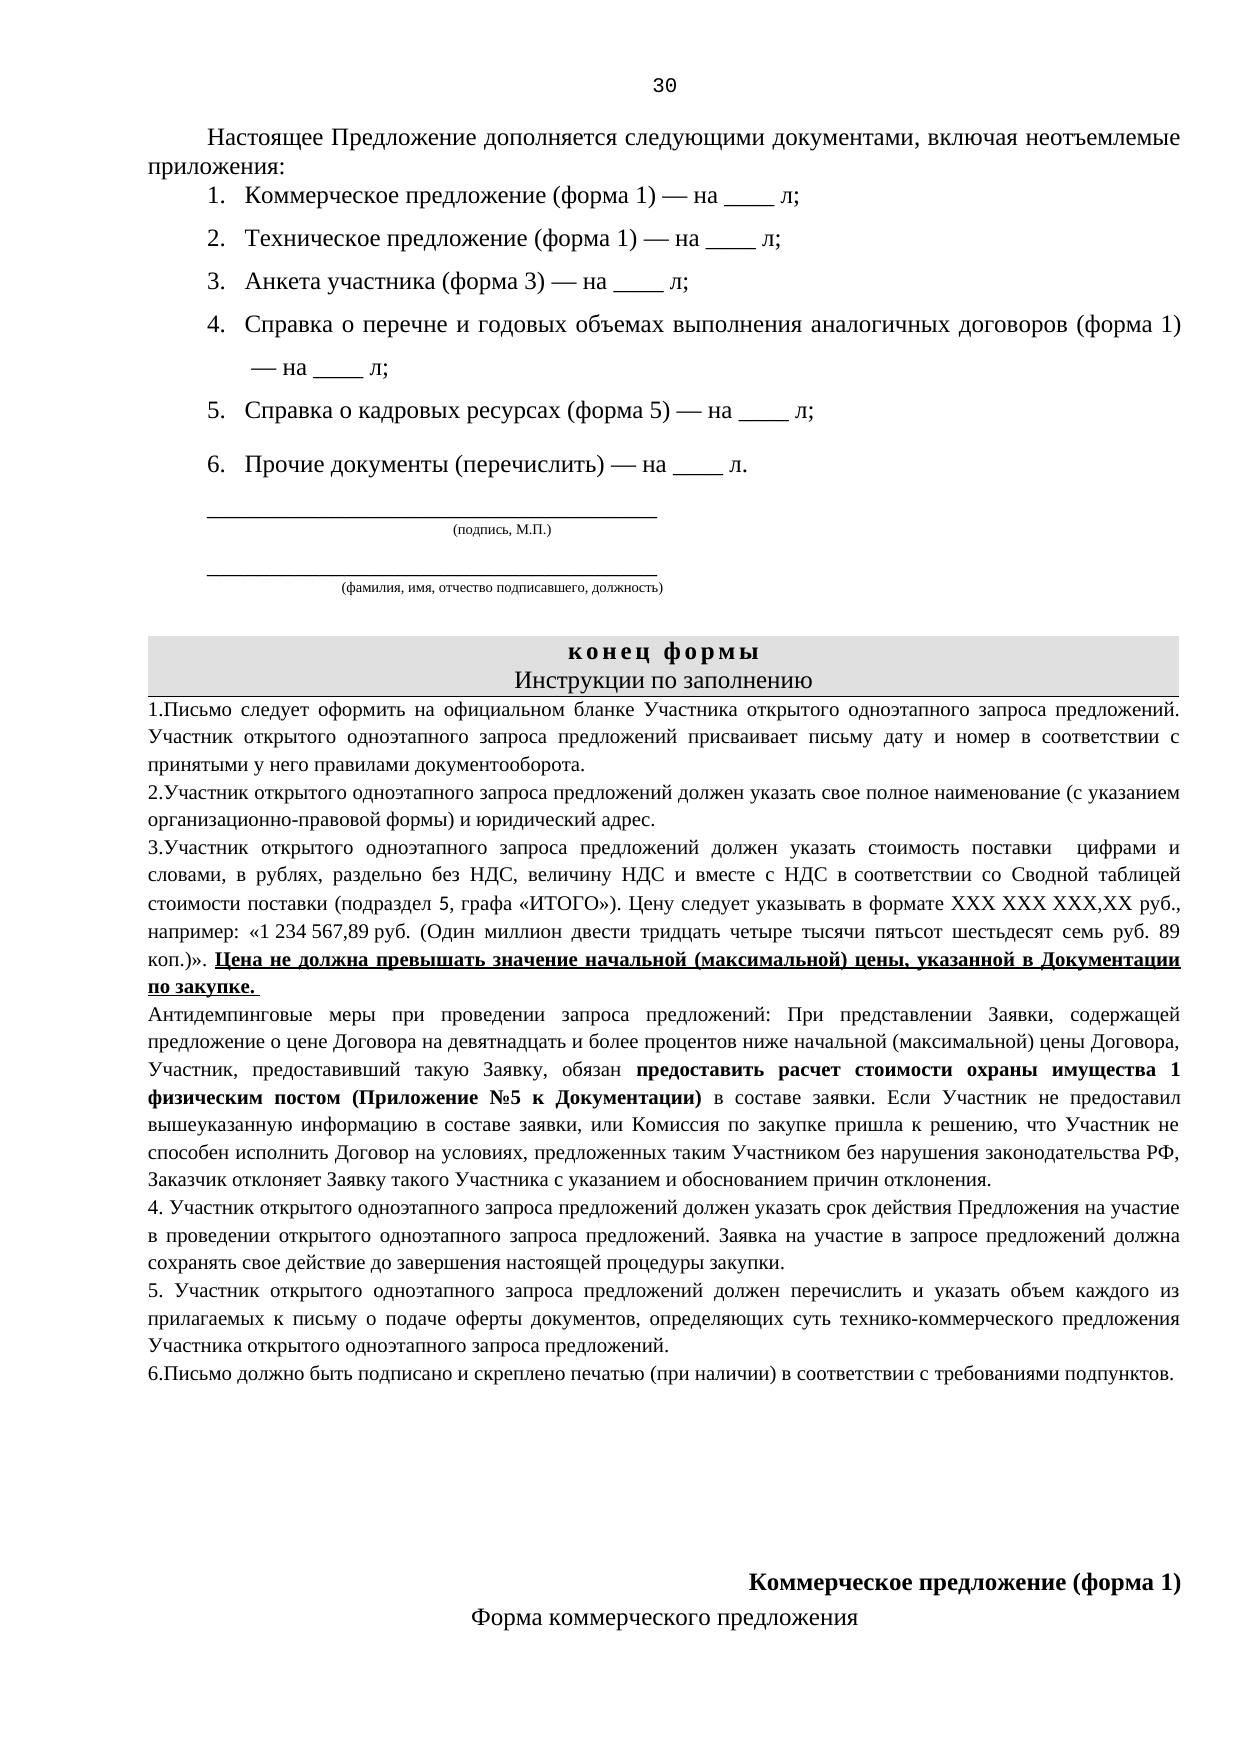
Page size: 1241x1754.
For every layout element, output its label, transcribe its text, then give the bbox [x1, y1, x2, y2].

text ____________________________________ [148, 550, 1181, 579]
list Справка о перечне и годовых объемах выполнения аналогичных договоров (форма 4) — на ____ л; [207, 309, 1181, 381]
list Справка о кадровых ресурсах (форма 5) — на ____ л; [207, 395, 1181, 424]
text 3.Участник открытого одноэтапного запроса предложений должен указать стоимость поставки цифрами и словами, в рублях, раздельно без НДС, величину НДС и вместе с НДС в соответствии со Сводной таблицей стоимости поставки (подраздел 6, графа «ИТОГО»). Цену следует указывать в формате ХХХ ХХХ ХХХ,ХХ руб., например: «1 234 567,89 руб. (Один миллион двести тридцать четыре тысячи пятьсот шестьдесят семь руб. 89 коп.)». Цена не должна превышать значение начальной (максимальной) цены, указанной в Документации по закупке. [148, 835, 1181, 998]
subtitle Коммерческое предложение (форма 1) [266, 1567, 1181, 1596]
text Инструкции по заполнению [148, 665, 1179, 696]
text конец формы [148, 636, 1179, 665]
text (фамилия, имя, отчество подписавшего, должность) [148, 579, 797, 607]
text Форма коммерческого предложения [148, 1602, 1181, 1631]
text 6.Письмо должно быть подписано и скреплено печатью (при наличии) в соответствии с требованиями подпунктов. [148, 1361, 1181, 1385]
list Прочие документы (перечислить) — на ____ л. [207, 449, 1181, 478]
text ____________________________________ [148, 492, 1181, 521]
text 4. Участник открытого одноэтапного запроса предложений должен указать срок действия Предложения на участие в проведении открытого одноэтапного запроса предложений. Заявка на участие в запросе предложений должна сохранять свое действие до завершения настоящей процедуры закупки. [148, 1195, 1181, 1274]
text 5. Участник открытого одноэтапного запроса предложений должен перечислить и указать объем каждого из прилагаемых к письму о подаче оферты документов, определяющих суть технико-коммерческого предложения Участника открытого одноэтапного запроса предложений. [148, 1278, 1181, 1357]
text (подпись, М.П.) [148, 521, 797, 550]
list Техническое предложение (форма 2) — на ____ л; [207, 223, 1181, 252]
list Анкета участника (форма 3) — на ____ л; [207, 266, 1181, 295]
text 1.Письмо следует оформить на официальном бланке Участника открытого одноэтапного запроса предложений. Участник открытого одноэтапного запроса предложений присваивает письму дату и номер в соответствии с принятыми у него правилами документооборота. [148, 697, 1181, 776]
text Настоящее Предложение дополняется следующими документами, включая неотъемлемые приложения: [148, 122, 1181, 180]
list Коммерческое предложение (форма 1) — на ____ л; [207, 180, 1181, 208]
text Антидемпинговые меры при проведении запроса предложений: При представлении Заявки, содержащей предложение о цене Договора на девятнадцать и более процентов ниже начальной (максимальной) цены Договора, Участник, предоставивший такую Заявку, обязан предоставить расчет стоимости охраны имущества 1 физическим постом (Приложение №5 к Документации) в составе заявки. Если Участник не предоставил вышеуказанную информацию в составе заявки, или Комиссия по закупке пришла к решению, что Участник не способен исполнить Договор на условиях, предложенных таким Участником без нарушения законодательства РФ, Заказчик отклоняет Заявку такого Участника с указанием и обоснованием причин отклонения. [148, 1002, 1181, 1191]
text 2.Участник открытого одноэтапного запроса предложений должен указать свое полное наименование (с указанием организационно-правовой формы) и юридический адрес. [148, 779, 1181, 831]
